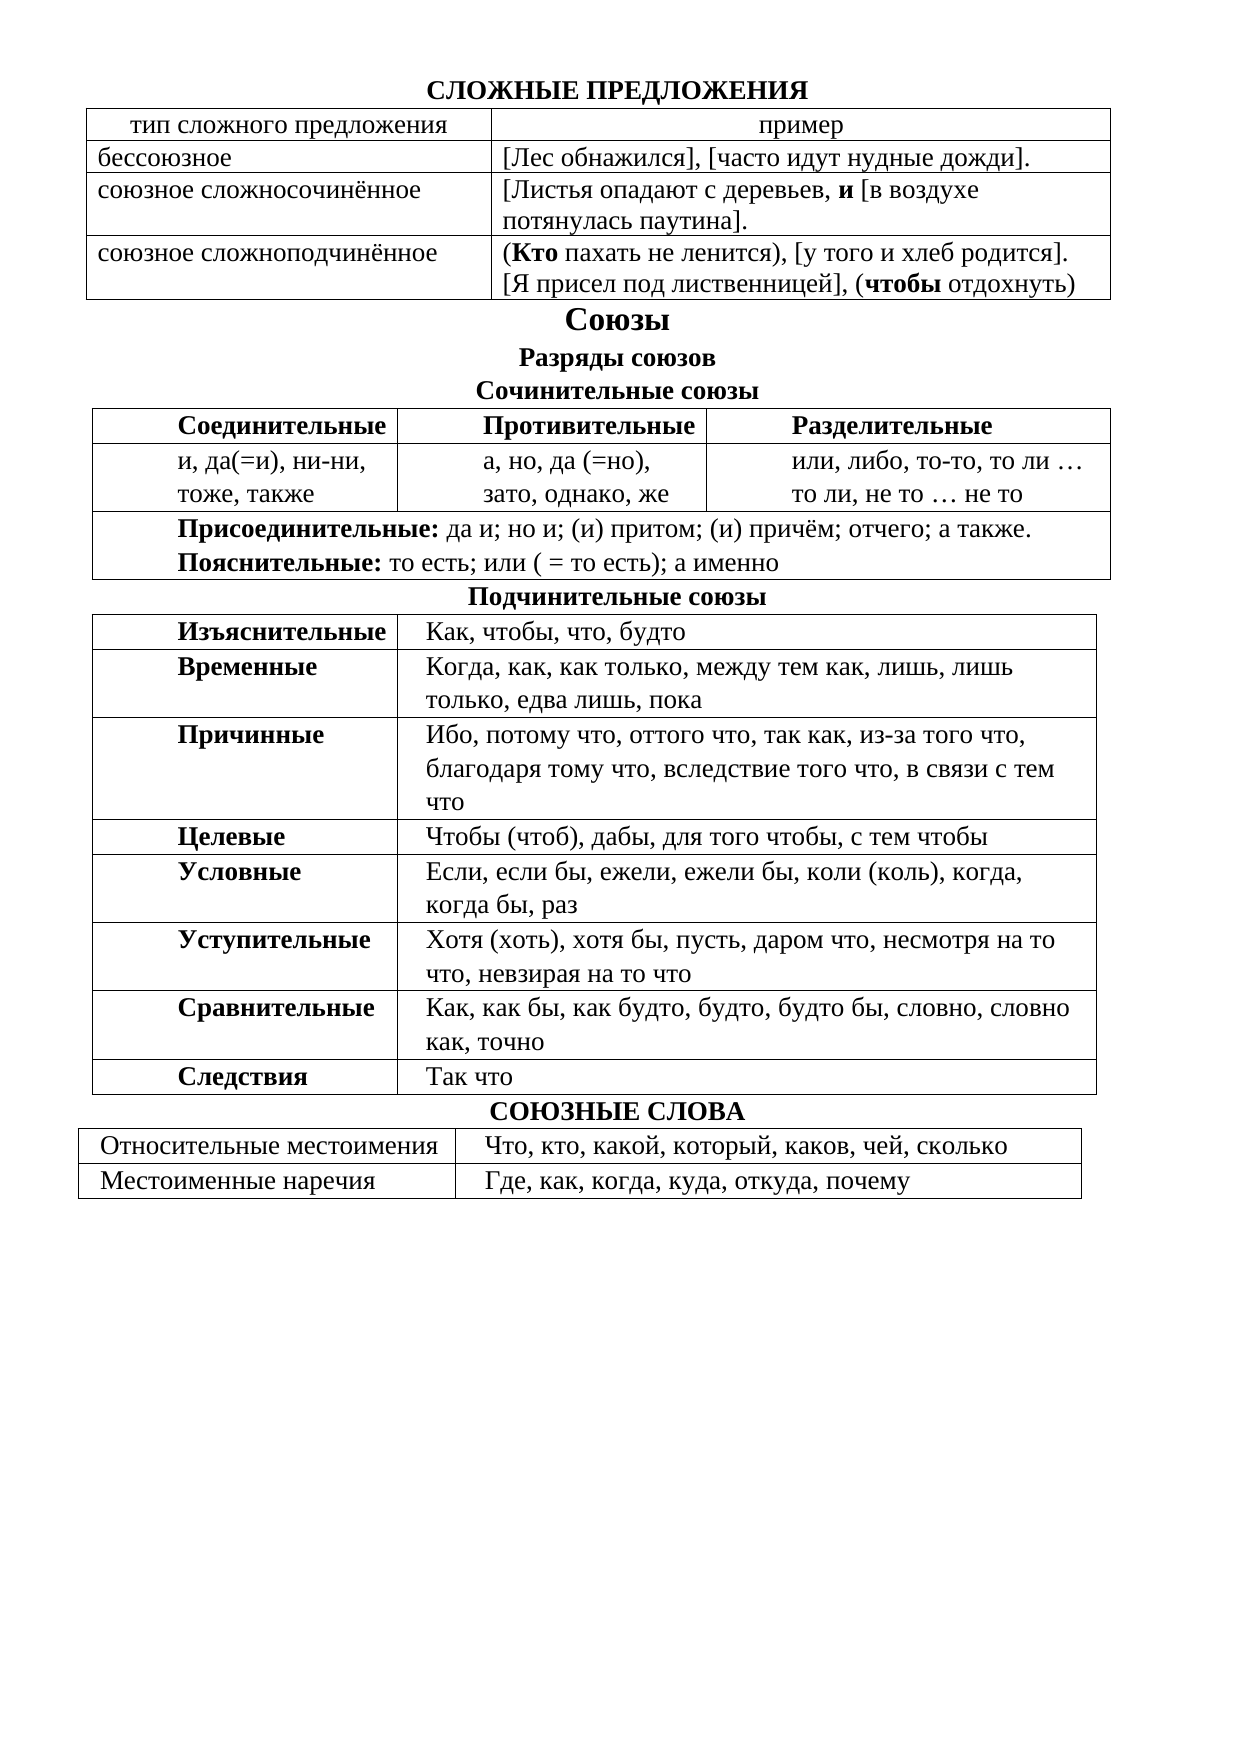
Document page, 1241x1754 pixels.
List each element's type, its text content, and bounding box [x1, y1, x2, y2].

table_header тип сложного предложения [87, 109, 491, 139]
table_cell [Листья опадают с деревьев, и [в воздухе потянулась паутина]. [492, 173, 1110, 235]
table_cell союзное сложноподчинённое [87, 236, 491, 298]
table_cell Когда, как, как только, между тем как, лишь, лишь только, едва лишь, пока [398, 650, 1096, 717]
table_cell Чтобы (чтоб), дабы, для того чтобы, с тем чтобы [398, 820, 1096, 854]
table_cell Ибо, потому что, оттого что, так как, из-за того что, благодаря тому что, вследствие того что, в связи с тем что [398, 718, 1096, 819]
table_header пример [492, 109, 1110, 139]
table_header Соединительные [93, 409, 397, 443]
table_cell Условные [93, 855, 397, 922]
text Разряды союзов [97, 341, 1137, 372]
table_cell Если, если бы, ежели, ежели бы, коли (коль), когда, когда бы, раз [398, 855, 1096, 922]
text Сочинительные союзы [97, 374, 1137, 406]
text СЛОЖНЫЕ ПРЕДЛОЖЕНИЯ [97, 74, 1137, 105]
table_cell Местоименные наречия [79, 1164, 455, 1198]
table_cell Уступительные [93, 923, 397, 990]
table_cell Причинные [93, 718, 397, 819]
table_header Изъяснительные [93, 615, 397, 649]
table_cell или, либо, то-то, то ли … то ли, не то … не то [707, 444, 1110, 511]
text Союзы [97, 299, 1137, 338]
table_cell Хотя (хоть), хотя бы, пусть, даром что, несмотря на то что, невзирая на то что [398, 923, 1096, 990]
table_cell (Кто пахать не ленится), [у того и хлеб родится]. [Я присел под лиственницей], (чтобы отдохнуть) [492, 236, 1110, 298]
table_cell Целевые [93, 820, 397, 854]
table_cell Где, как, когда, куда, откуда, почему [456, 1164, 1081, 1198]
table_header Относительные местоимения [79, 1129, 455, 1163]
table_cell Присоединительные: да и; но и; (и) притом; (и) причём; отчего; а также. Пояснительные: то есть; или ( = то есть); а именно [93, 512, 1110, 579]
table_cell союзное сложносочинённое [87, 173, 491, 235]
table_cell Так что [398, 1060, 1096, 1093]
table_cell [Лес обнажился], [часто идут нудные дожди]. [492, 141, 1110, 172]
table_header Противительные [398, 409, 706, 443]
table_cell и, да(=и), ни-ни, тоже, также [93, 444, 397, 511]
table_header Как, чтобы, что, будто [398, 615, 1096, 649]
text СОЮЗНЫЕ СЛОВА [97, 1094, 1137, 1126]
table_cell Как, как бы, как будто, будто, будто бы, словно, словно как, точно [398, 991, 1096, 1059]
table_cell а, но, да (=но), зато, однако, же [398, 444, 706, 511]
table_header Разделительные [707, 409, 1110, 443]
table_cell Временные [93, 650, 397, 717]
table_cell Сравнительные [93, 991, 397, 1059]
table_cell Следствия [93, 1060, 397, 1093]
table_cell бессоюзное [87, 141, 491, 172]
table_header Что, кто, какой, который, каков, чей, сколько [456, 1129, 1081, 1163]
text Подчинительные союзы [97, 580, 1137, 612]
